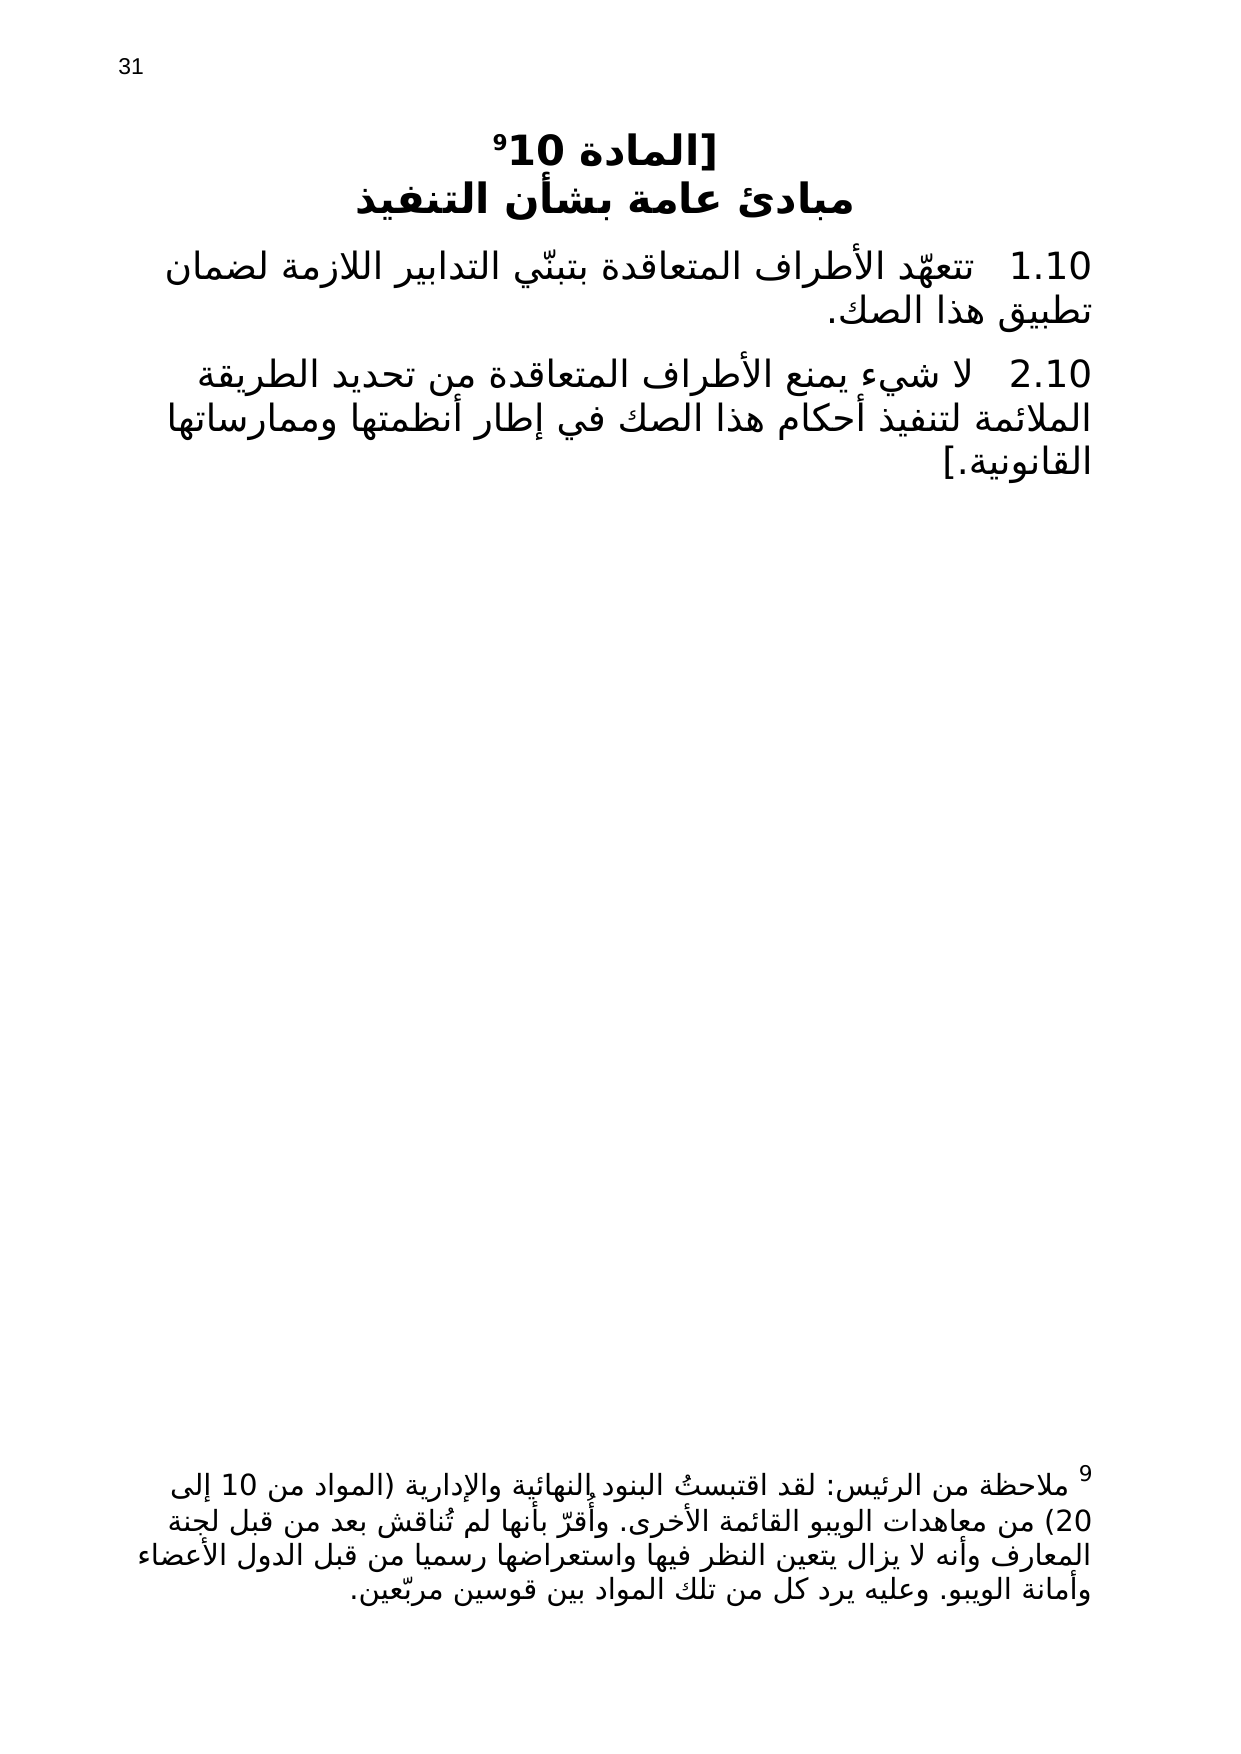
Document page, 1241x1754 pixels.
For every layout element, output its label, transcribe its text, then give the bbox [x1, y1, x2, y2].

text 2.10 لا شيء يمنع الأطراف المتعاقدة من تحديد الطريقة الملائمة لتنفيذ أحكام هذا الصك في إطار أنظمتها وممارساتها القانونية.] [118, 353, 1092, 484]
text مبادئ عامة بشأن التنفيذ [118, 175, 1092, 224]
text 1.10 تتعهّد الأطراف المتعاقدة بتبنّي التدابير اللازمة لضمان تطبيق هذا الصك. [118, 244, 1092, 332]
text [المادة 10 [118, 127, 1092, 175]
